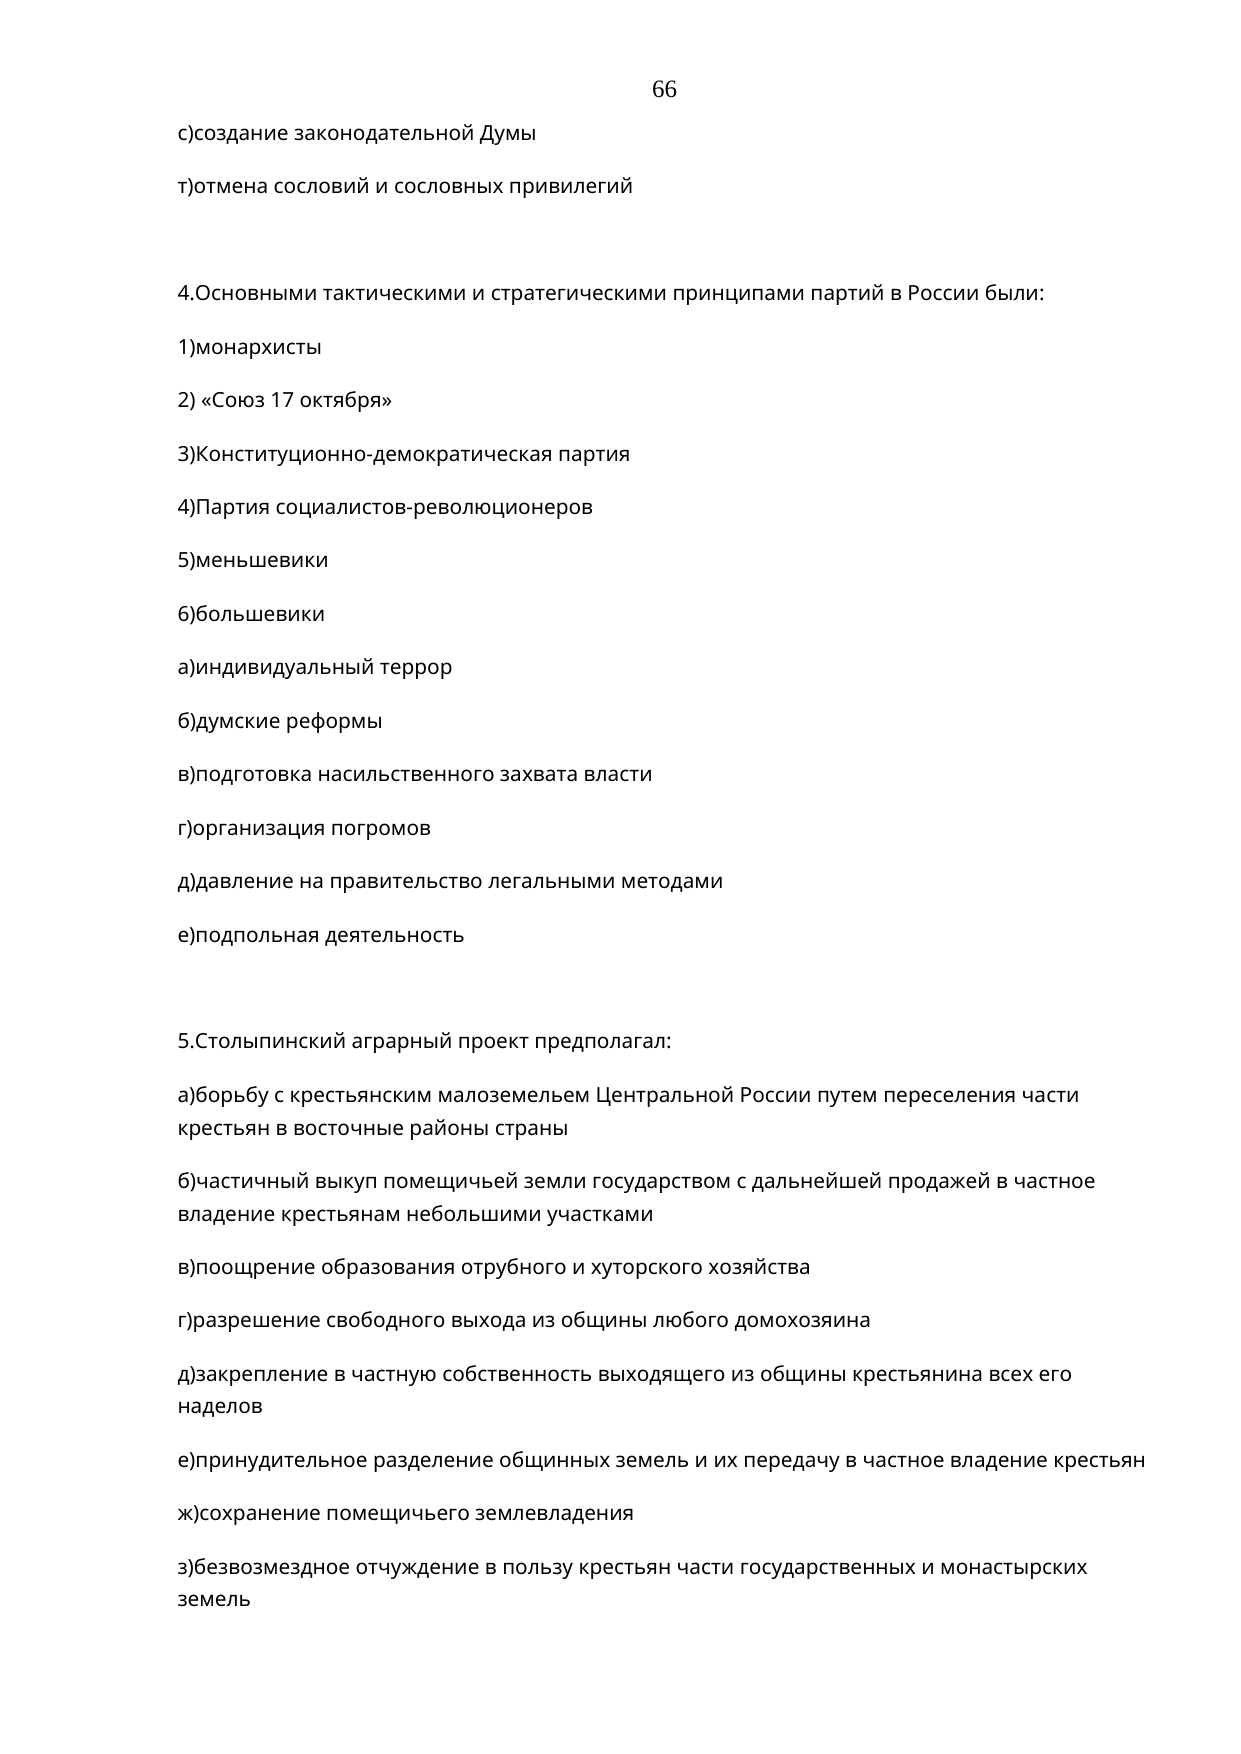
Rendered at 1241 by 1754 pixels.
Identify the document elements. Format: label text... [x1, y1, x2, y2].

text д)давление на правительство легальными методами [177, 866, 1152, 895]
text е)принудительное разделение общинных земель и их передачу в частное владение крестьян [177, 1445, 1152, 1473]
text с)создание законодательной Думы [177, 118, 1152, 147]
text е)подпольная деятельность [177, 920, 1152, 948]
text б)частичный выкуп помещичьей земли государством с дальнейшей продажей в частное владение крестьянам небольшими участками [177, 1166, 1152, 1227]
text д)закрепление в частную собственность выходящего из общины крестьянина всех его наделов [177, 1359, 1152, 1420]
text 2) «Союз 17 октября» [177, 385, 1152, 414]
text г)организация погромов [177, 813, 1152, 841]
text ж)сохранение помещичьего землевладения [177, 1498, 1152, 1527]
text г)разрешение свободного выхода из общины любого домохозяина [177, 1306, 1152, 1334]
text 6)большевики [177, 599, 1152, 627]
text б)думские реформы [177, 706, 1152, 734]
text 5.Столыпинский аграрный проект предполагал: [177, 1027, 1152, 1055]
text 4.Основными тактическими и стратегическими принципами партий в России были: [177, 278, 1152, 307]
text в)подготовка насильственного захвата власти [177, 759, 1152, 788]
text а)индивидуальный террор [177, 652, 1152, 681]
text з)безвозмездное отчуждение в пользу крестьян части государственных и монастырских земель [177, 1552, 1152, 1613]
text 1)монархисты [177, 332, 1152, 360]
text 3)Конституционно-демократическая партия [177, 439, 1152, 467]
text в)поощрение образования отрубного и хуторского хозяйства [177, 1252, 1152, 1281]
text 4)Партия социалистов-революционеров [177, 492, 1152, 521]
text 5)меньшевики [177, 546, 1152, 574]
text а)борьбу с крестьянским малоземельем Центральной России путем переселения части крестьян в восточные районы страны [177, 1080, 1152, 1141]
text т)отмена сословий и сословных привилегий [177, 172, 1152, 200]
